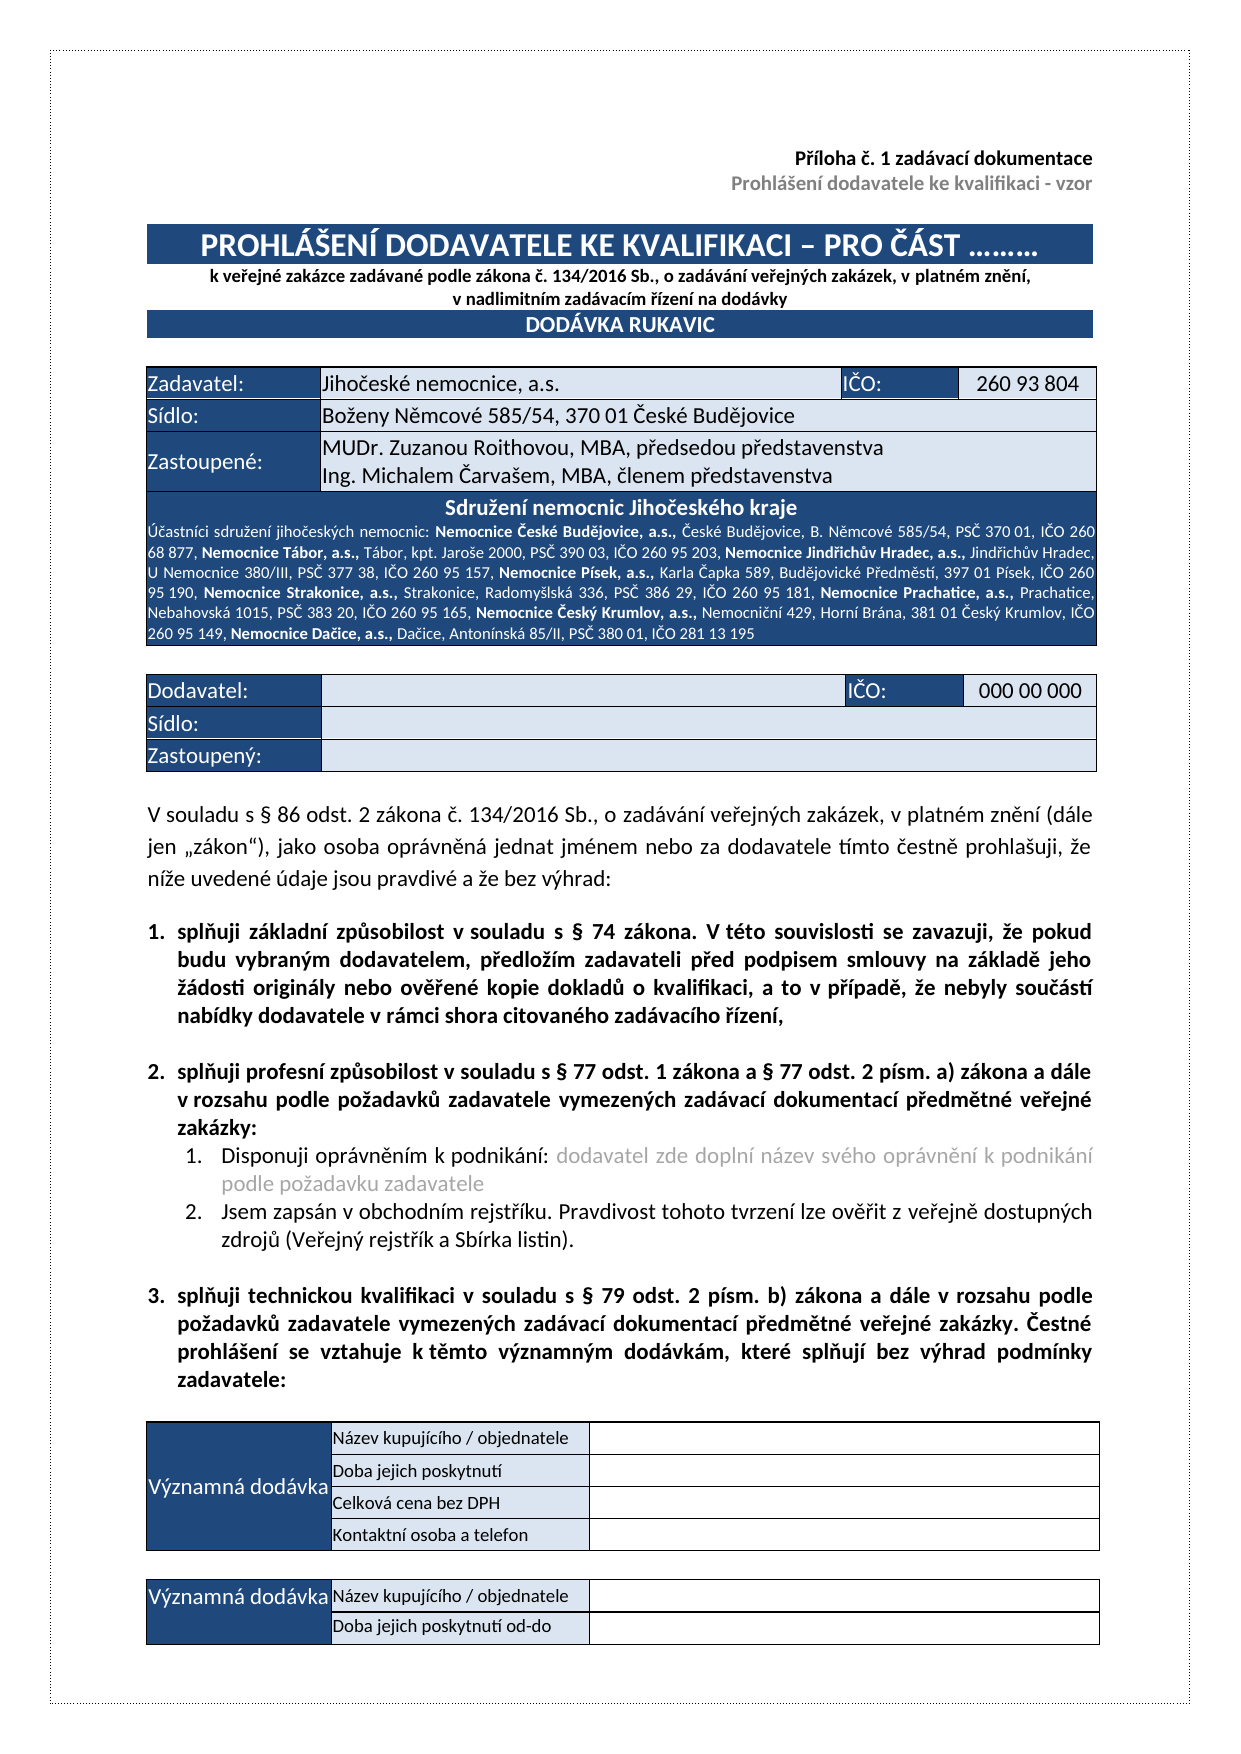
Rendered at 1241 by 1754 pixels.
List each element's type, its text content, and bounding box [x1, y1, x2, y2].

table_header Zadavatel: [147, 368, 320, 398]
table_cell [322, 707, 1096, 738]
table_header IČO: [842, 368, 958, 398]
table_header [322, 675, 845, 706]
text 2. Jsem zapsán v obchodním rejstříku. Pravdivost tohoto tvrzení lze ověřit z veřejně dostupných zdrojů (Veřejný rejstřík a Sbírka listin). [185, 1197, 1093, 1253]
text 1. splňuji základní způsobilost v souladu s § 74 zákona. V této souvislosti se zavazuji, že pokud budu vybraným dodavatelem, předložím zadavateli před podpisem smlouvy na základě jeho žádosti originály nebo ověřené kopie dokladů o kvalifikaci, a to v případě, že nebyly součástí nabídky dodavatele v rámci shora citovaného zadávacího řízení, [147, 917, 1093, 1029]
table_header Název kupujícího / objednatele [332, 1580, 589, 1611]
table_cell Doba jejich poskytnutí [332, 1455, 589, 1486]
text V souladu s § 86 odst. 2 zákona č. 134/2016 Sb., o zadávání veřejných zakázek, v platném znění (dále jen „zákon“), jako osoba oprávněná jednat jménem nebo za dodavatele tímto čestně prohlašuji, že níže uvedené údaje jsou pravdivé a že bez výhrad: [147, 800, 1093, 892]
table_header IČO: [846, 675, 963, 706]
text v nadlimitním zadávacím řízení na dodávky [147, 287, 1093, 310]
table_cell Doba jejich poskytnutí od-do [332, 1613, 589, 1644]
table_cell Boženy Němcové 585/54, 370 01 České Budějovice [321, 400, 1096, 431]
list Prohlášení dodavatele ke kvalifikaci - vzor [147, 170, 1093, 196]
text PROHLÁŠENÍ DODAVATELE KE KVALIFIKACI – PRO ČÁST ……… [147, 224, 1093, 264]
table_cell [590, 1487, 1099, 1518]
text 2. splňuji profesní způsobilost v souladu s § 77 odst. 1 zákona a § 77 odst. 2 písm. a) zákona a dále v rozsahu podle požadavků zadavatele vymezených zadávací dokumentací předmětné veřejné zakázky: [147, 1057, 1093, 1141]
table_header 260 93 804 [959, 368, 1096, 398]
table_cell [322, 740, 1096, 771]
table_cell Celková cena bez DPH [332, 1487, 589, 1518]
list Příloha č. 1 zadávací dokumentace [147, 145, 1093, 170]
table_cell Sídlo: [147, 400, 320, 431]
table_header Název kupujícího / objednatele [332, 1423, 589, 1454]
table_cell Sídlo: [147, 707, 321, 738]
table_header Významná dodávka [147, 1580, 331, 1644]
table_header [590, 1423, 1099, 1454]
table_header 000 00 000 [964, 675, 1096, 706]
table_cell [590, 1613, 1099, 1644]
table_cell [590, 1519, 1099, 1550]
table_header Jihočeské nemocnice, a.s. [321, 368, 841, 398]
text DODÁVKA RUKAVIC [147, 310, 1093, 338]
table_cell Sdružení nemocnic Jihočeského kraje Účastníci sdružení jihočeských nemocnic: Nemocnice České Budějovice, a.s., České Budějovice, B. Němcové 585/54, PSČ 370 01, IČO 260 68 877, Nemocnice Tábor, a.s., Tábor, kpt. Jaroše 2000, PSČ 390 03, IČO 260 95 203, Nemocnice Jindřichův Hradec, a.s., Jindřichův Hradec, U Nemocnice 380/III, PSČ 377 38, IČO 260 95 157, Nemocnice Písek, a.s., Karla Čapka 589, Budějovické Předměstí, 397 01 Písek, IČO 260 95 190, Nemocnice Strakonice, a.s., Strakonice, Radomyšlská 336, PSČ 386 29, IČO 260 95 181, Nemocnice Prachatice, a.s., Prachatice, Nebahovská 1015, PSČ 383 20, IČO 260 95 165, Nemocnice Český Krumlov, a.s., Nemocniční 429, Horní Brána, 381 01 Český Krumlov, IČO 260 95 149, Nemocnice Dačice, a.s., Dačice, Antonínská 85/II, PSČ 380 01, IČO 281 13 195 [147, 492, 1096, 645]
text 3. splňuji technickou kvalifikaci v souladu s § 79 odst. 2 písm. b) zákona a dále v rozsahu podle požadavků zadavatele vymezených zadávací dokumentací předmětné veřejné zakázky. Čestné prohlášení se vztahuje k těmto významným dodávkám, které splňují bez výhrad podmínky zadavatele: [147, 1281, 1093, 1393]
table_header [590, 1580, 1099, 1611]
text k veřejné zakázce zadávané podle zákona č. 134/2016 Sb., o zadávání veřejných zakázek, v platném znění, [147, 264, 1093, 287]
table_cell Zastoupené: [147, 432, 320, 491]
table_header Významná dodávka [147, 1423, 331, 1550]
table_cell [590, 1455, 1099, 1486]
table_cell MUDr. Zuzanou Roithovou, MBA, předsedou představenstva Ing. Michalem Čarvašem, MBA, členem představenstva [321, 432, 1096, 491]
table_cell Zastoupený: [147, 740, 321, 771]
text 1. Disponuji oprávněním k podnikání: dodavatel zde doplní název svého oprávnění k podnikání podle požadavku zadavatele [185, 1141, 1093, 1197]
table_header Dodavatel: [147, 675, 321, 706]
table_cell Kontaktní osoba a telefon [332, 1519, 589, 1550]
